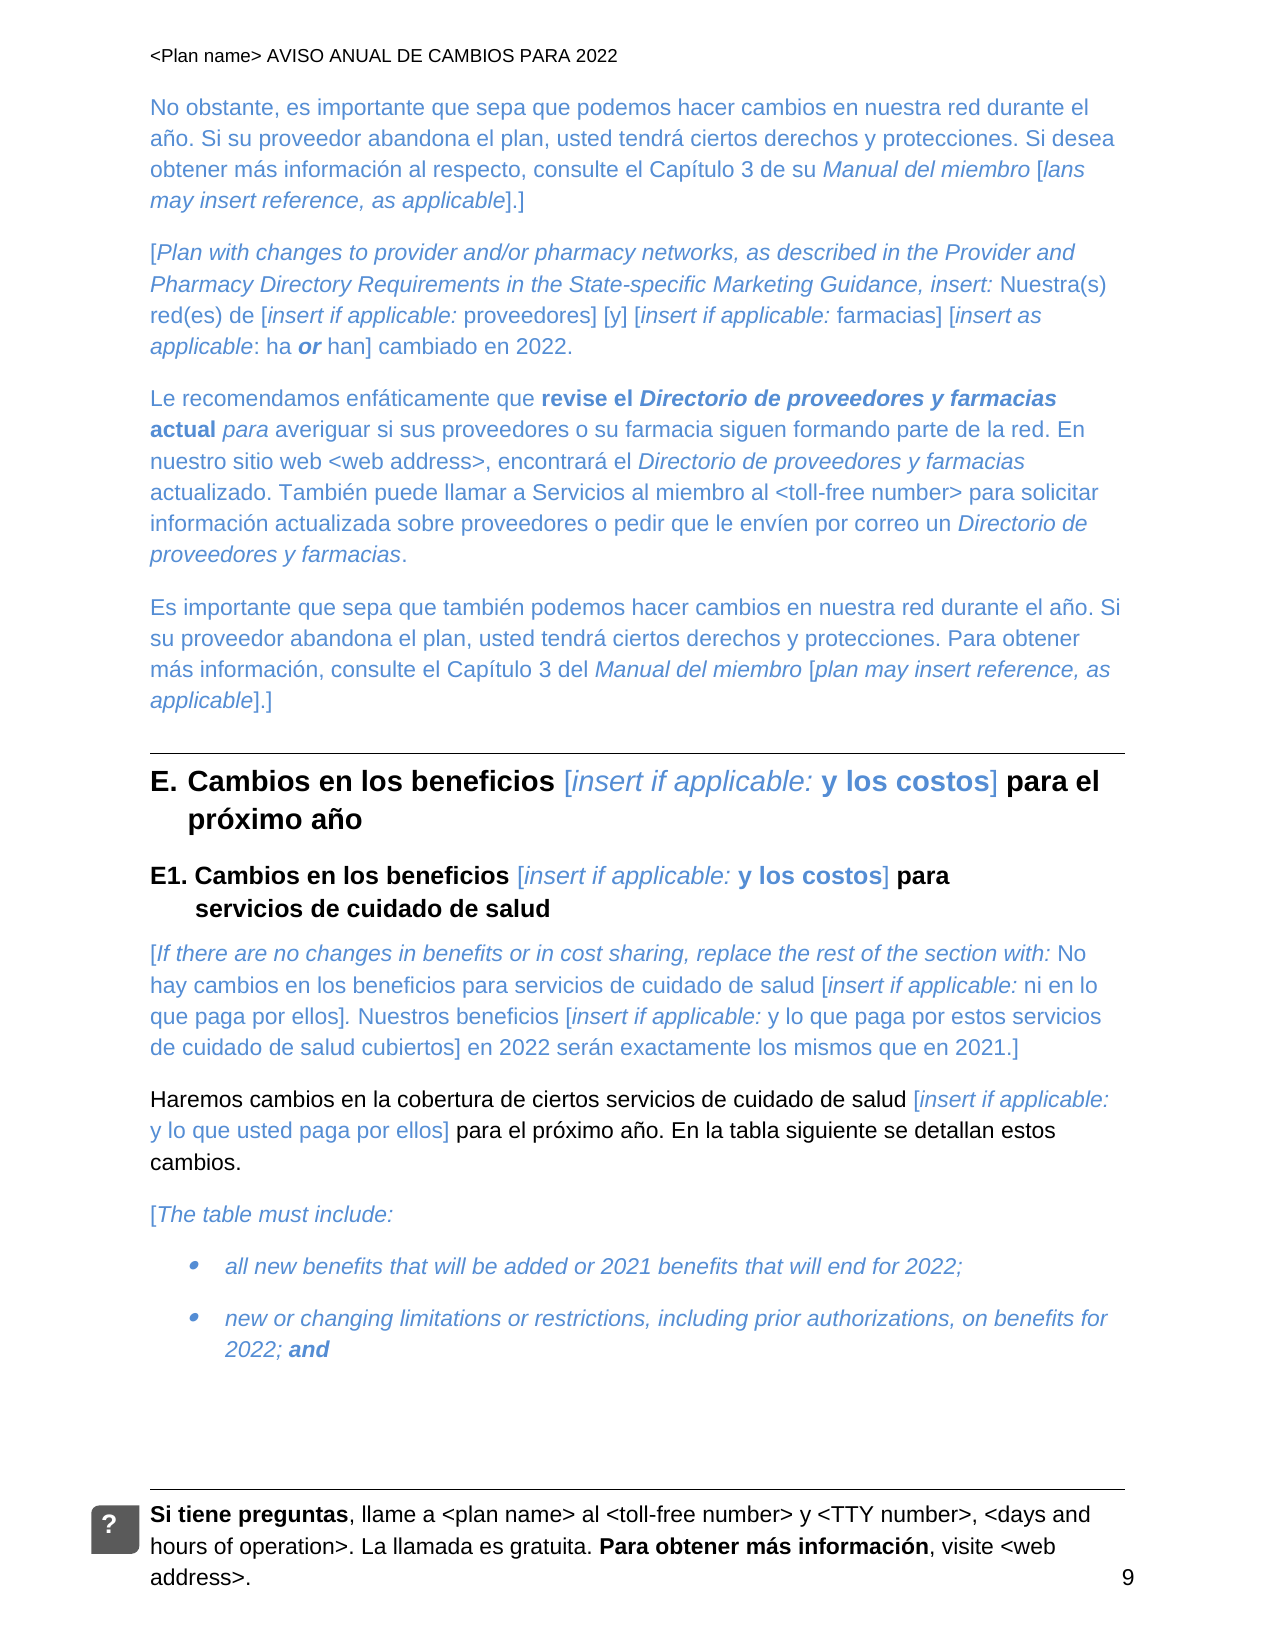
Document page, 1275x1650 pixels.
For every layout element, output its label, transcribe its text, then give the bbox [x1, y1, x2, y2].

text [Plan with changes to provider and/or pharmacy networks, as described in the Provider and Pharmacy Directory Requirements in the State-specific Marketing Guidance, insert: Nuestra(s) red(es) de [insert if applicable: proveedores] [y] [insert if applicable: farmacias] [insert as applicable: ha or han] cambiado en 2022. [150, 236, 1125, 361]
text No obstante, es importante que sepa que podemos hacer cambios en nuestra red durante el año. Si su proveedor abandona el plan, usted tendrá ciertos derechos y protecciones. Si desea obtener más información al respecto, consulte el Capítulo 3 de su Manual del miembro [lans may insert reference, as applicable].] [150, 90, 1125, 215]
list new or changing limitations or restrictions, including prior authorizations, on benefits for 2022; and [187, 1301, 1125, 1364]
text Es importante que sepa que también podemos hacer cambios en nuestra red durante el año. Si su proveedor abandona el plan, usted tendrá ciertos derechos y protecciones. Para obtener más información, consulte el Capítulo 3 del Manual del miembro [plan may insert reference, as applicable].] [150, 590, 1125, 715]
text Haremos cambios en la cobertura de ciertos servicios de cuidado de salud [insert if applicable: y lo que usted paga por ellos] para el próximo año. En la tabla siguiente se detallan estos cambios. [150, 1083, 1125, 1176]
list all new benefits that will be added or 2021 benefits that will end for 2022; [187, 1249, 1125, 1281]
text [If there are no changes in benefits or in cost sharing, replace the rest of the section with: No hay cambios en los beneficios para servicios de cuidado de salud [insert if applicable: ni en lo que paga por ellos]. Nuestros beneficios [insert if applicable: y lo que paga por estos servicios de cuidado de salud cubiertos] en 2022 serán exactamente los mismos que en 2021.] [150, 937, 1125, 1062]
subtitle E1. Cambios en los beneficios [insert if applicable: y los costos] para servicios de cuidado de salud [150, 858, 1050, 924]
subtitle Cambios en los beneficios [insert if applicable: y los costos] para el próximo año [150, 754, 1125, 837]
text Le recomendamos enfáticamente que revise el Directorio de proveedores y farmacias actual para averiguar si sus proveedores o su farmacia siguen formando parte de la red. En nuestro sitio web <web address>, encontrará el Directorio de proveedores y farmacias actualizado. También puede llamar a Servicios al miembro al <toll-free number> para solicitar información actualizada sobre proveedores o pedir que le envíen por correo un Directorio de proveedores y farmacias. [150, 382, 1125, 569]
text [The table must include: [150, 1197, 1125, 1228]
